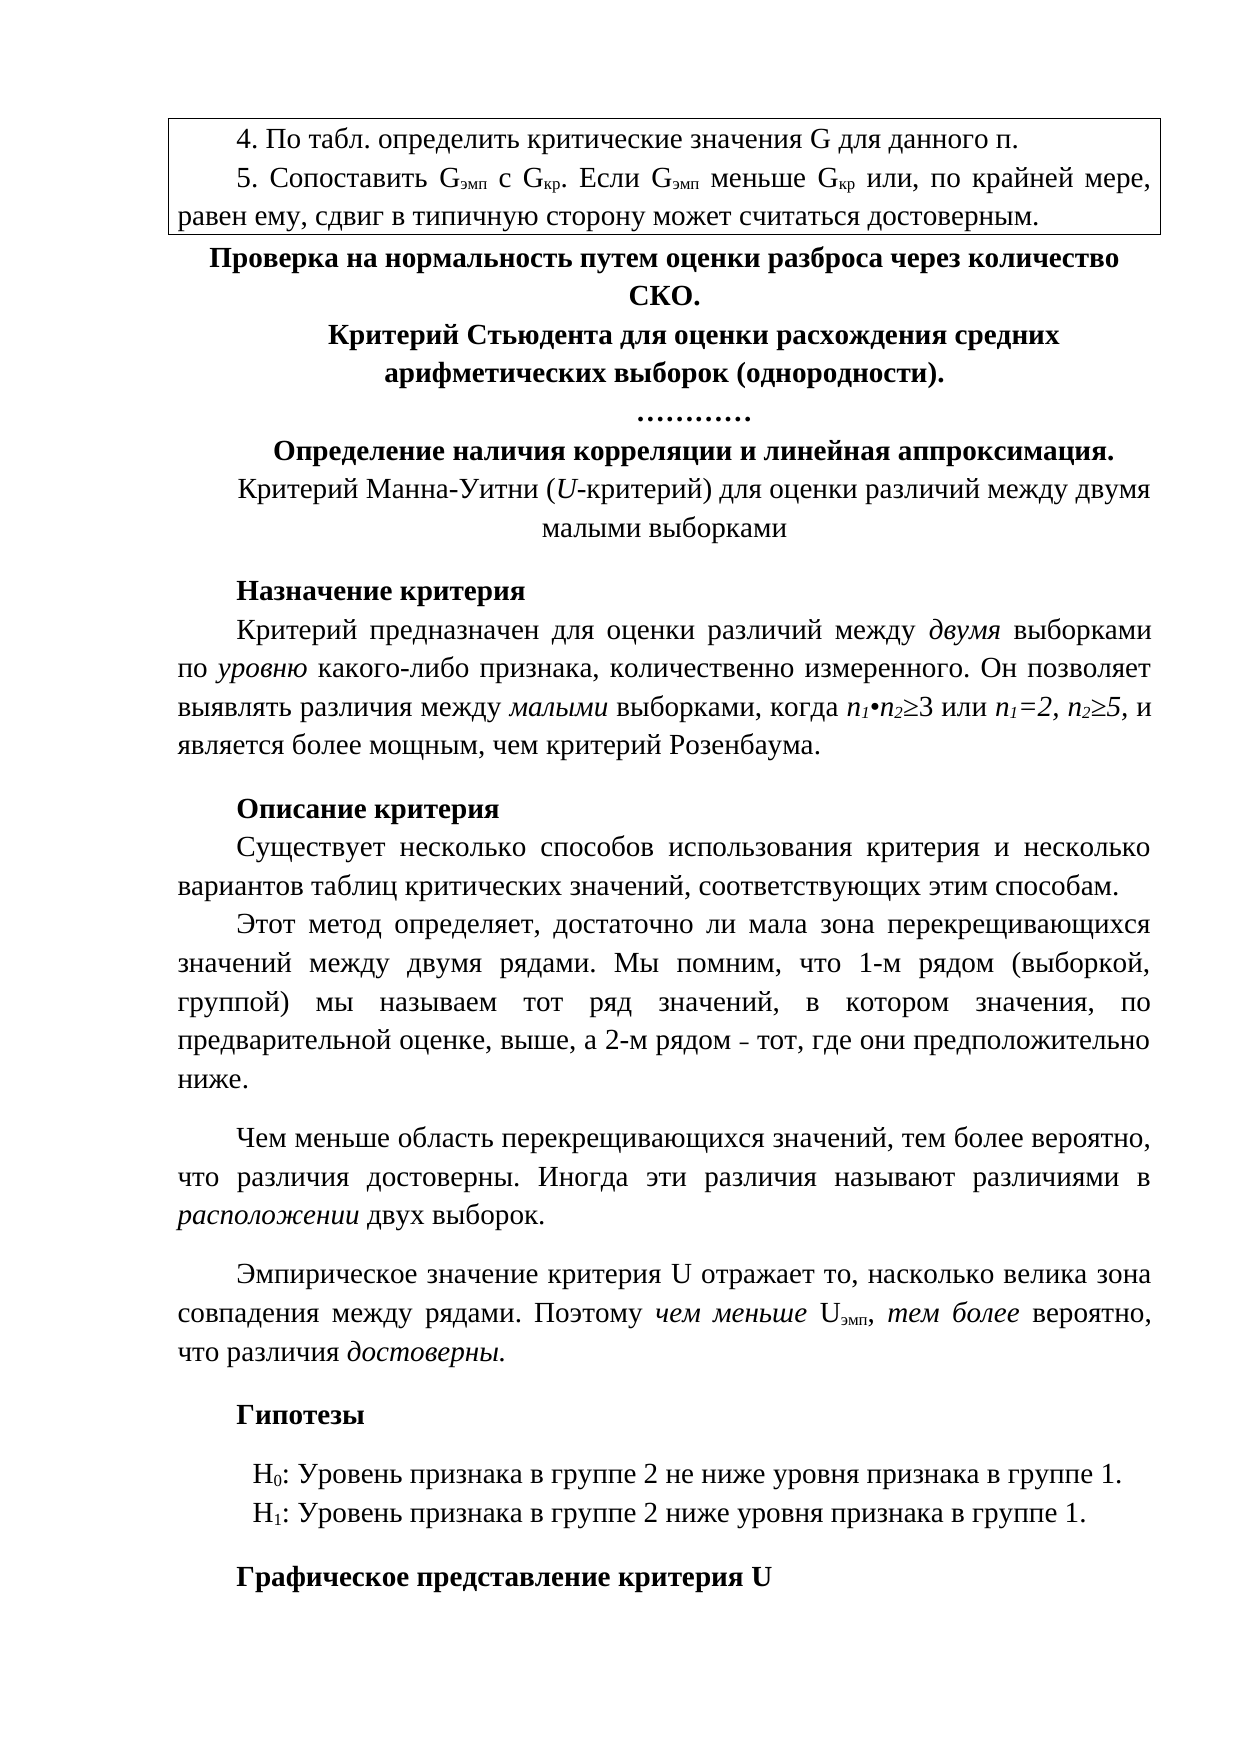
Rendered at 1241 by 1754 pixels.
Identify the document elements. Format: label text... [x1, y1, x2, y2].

text Определение наличия корреляции и линейная аппроксимация. [177, 433, 1152, 466]
text Гипотезы [177, 1397, 1152, 1431]
text Н0: Уровень признака в группе 2 не ниже уровня признака в группе 1. [177, 1457, 1152, 1490]
text Проверка на нормальность путем оценки разброса через количество СКО. [177, 240, 1152, 312]
text Назначение критерия [177, 573, 1152, 607]
text Эмпирическое значение критерия U отражает то, насколько велика зона совпадения между рядами. Поэтому чем меньше Uэмп, тем более вероятно, что различия достоверны. [177, 1257, 1152, 1367]
text ………… [177, 394, 1152, 428]
text Критерий Манна-Уитни (U-критерий) для оценки различий между двумя малыми выборками [177, 471, 1152, 543]
text Существует несколько способов использования критерия и несколько вариантов таблиц критических значений, соответствующих этим способам. [177, 829, 1152, 902]
text Критерий предназначен для оценки различий между двумя выборками по уровню какого-либо признака, количественно измеренного. Он позволяет выявлять различия между малыми выборками, когда n1•n2≥3 или n1=2, n2≥5, и является более мощным, чем критерий Розенбаума. [177, 612, 1152, 761]
text 5. Сопоставить Gэмп с Gкр. Если Gэмп меньше Gкр или, по крайней мере, равен ему, сдвиг в типичную сторону может считаться достоверным. [169, 157, 1160, 234]
text Графическое представление критерия U [177, 1559, 1152, 1592]
text H1: Уровень признака в группе 2 ниже уровня признака в группе 1. [177, 1495, 1152, 1529]
text Критерий Стьюдента для оценки расхождения средних арифметических выборок (однородности). [177, 317, 1152, 389]
text Описание критерия [177, 791, 1152, 824]
text Чем меньше область перекрещивающихся значений, тем более вероятно, что различия достоверны. Иногда эти различия называют различиями в расположении двух выборок. [177, 1120, 1152, 1231]
text 4. По табл. определить критические значения G для данного п. [169, 119, 1160, 155]
text Этот метод определяет, достаточно ли мала зона перекрещивающихся значений между двумя рядами. Мы помним, что 1-м рядом (выборкой, группой) мы называем тот ряд значений, в котором значения, по предварительной оценке, выше, а 2-м рядом ˗ тот, где они предположительно ниже. [177, 907, 1152, 1094]
